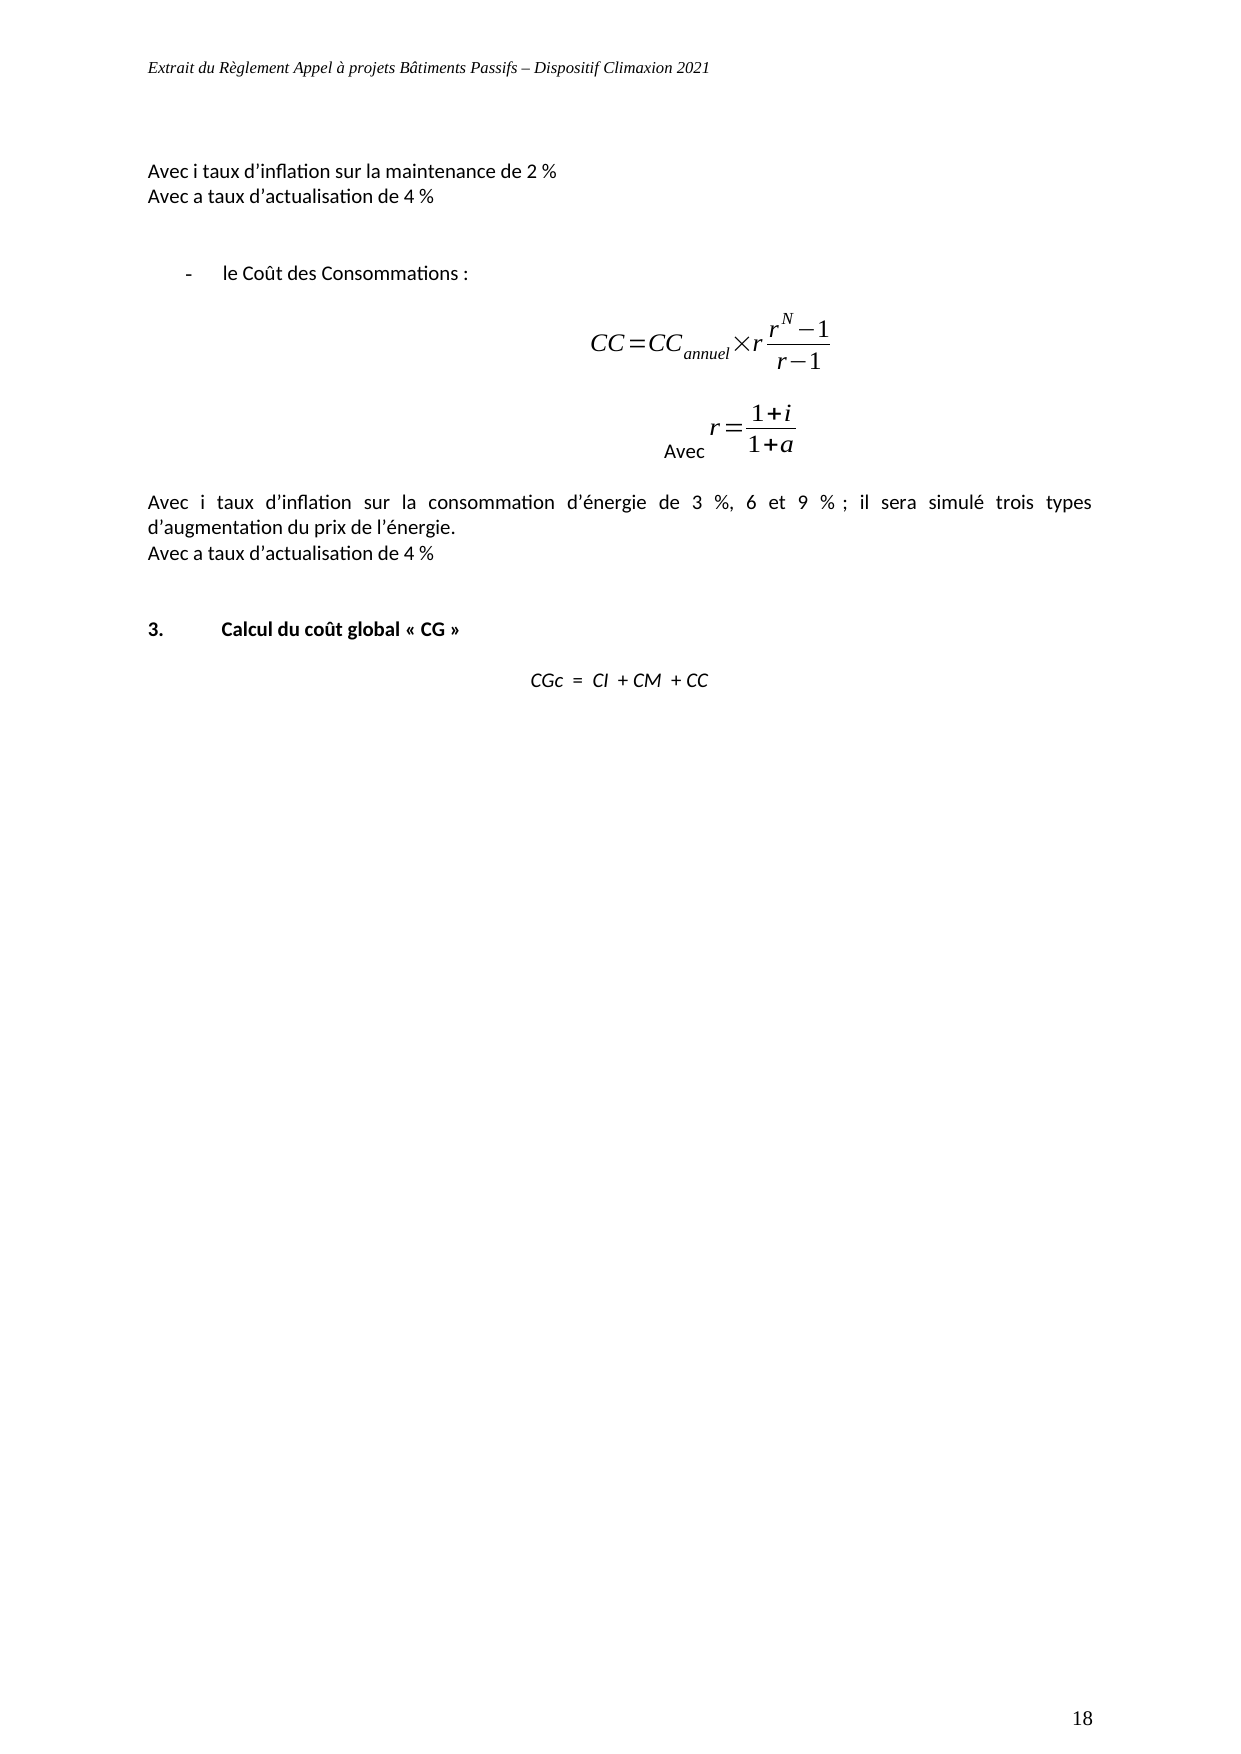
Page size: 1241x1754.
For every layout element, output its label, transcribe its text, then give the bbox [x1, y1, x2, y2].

text 3. Calcul du coût global « CG » [148, 616, 1092, 641]
text Avec i taux d’inflation sur la consommation d’énergie de 3 %, 6 et 9 % ; il sera simulé trois types d’augmentation du prix de l’énergie. [148, 489, 1092, 540]
text Avec [590, 400, 1211, 463]
text CGc = CI + CM + CC [148, 667, 1092, 692]
text Avec i taux d’inflation sur la maintenance de 2 % [148, 158, 1092, 184]
text Avec a taux d’actualisation de 4 % [148, 184, 1092, 209]
list le Coût des Consommations : [185, 260, 1092, 285]
text Avec a taux d’actualisation de 4 % [148, 540, 1092, 565]
